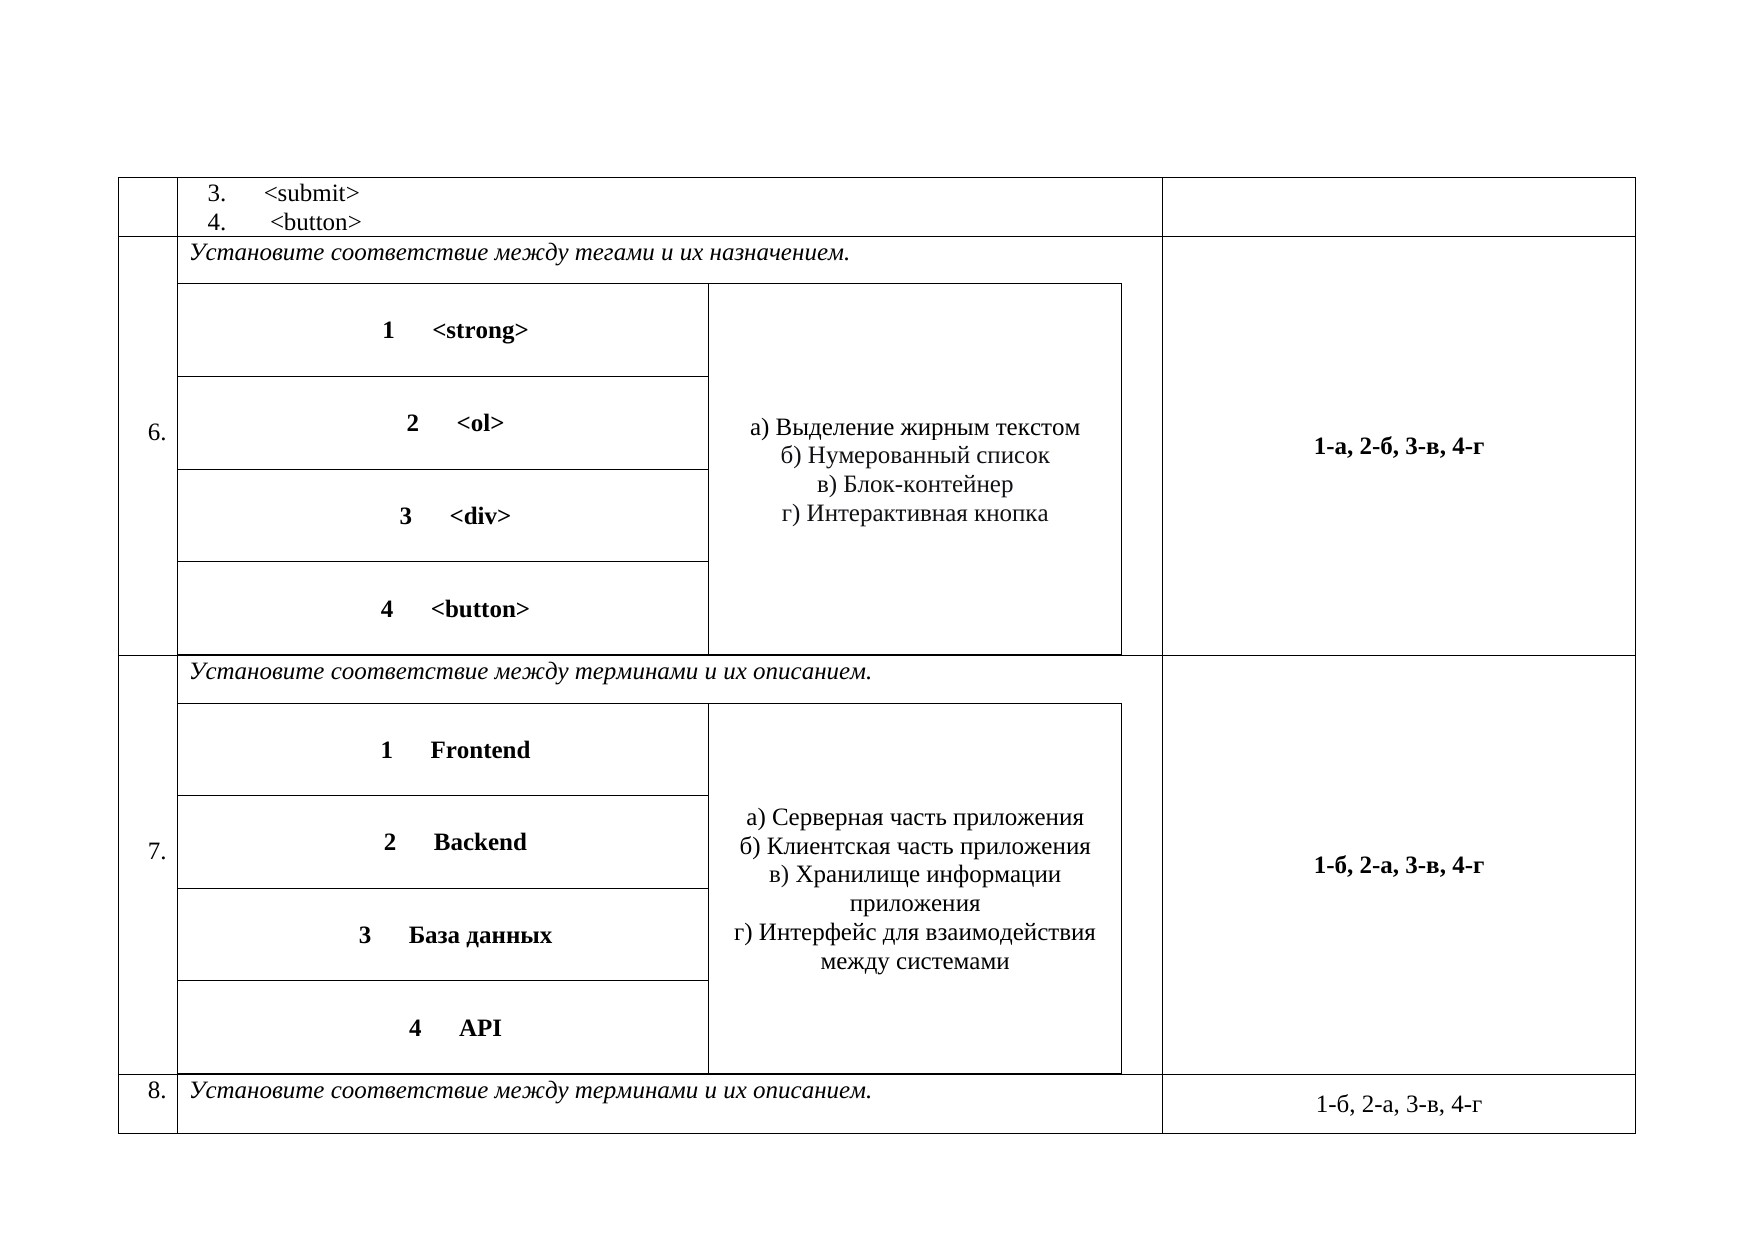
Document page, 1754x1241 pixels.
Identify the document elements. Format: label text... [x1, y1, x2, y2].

table_cell 1-а, 2-б, 3-в, 4-г [1163, 237, 1635, 655]
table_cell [178, 656, 1162, 1074]
table_cell [119, 656, 177, 1074]
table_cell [178, 178, 1162, 236]
table_cell Установите соответствие между тегами и их назначением. [178, 237, 1162, 655]
table_cell [119, 237, 177, 655]
table_cell 1-б, 2-а, 3-в, 4-г [1163, 656, 1635, 1074]
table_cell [178, 1075, 1162, 1133]
table_cell 1-б, 2-а, 3-в, 4-г [1163, 1075, 1635, 1133]
table_cell 2 [1163, 178, 1635, 236]
table_cell [119, 1075, 177, 1133]
table_cell [119, 178, 177, 236]
